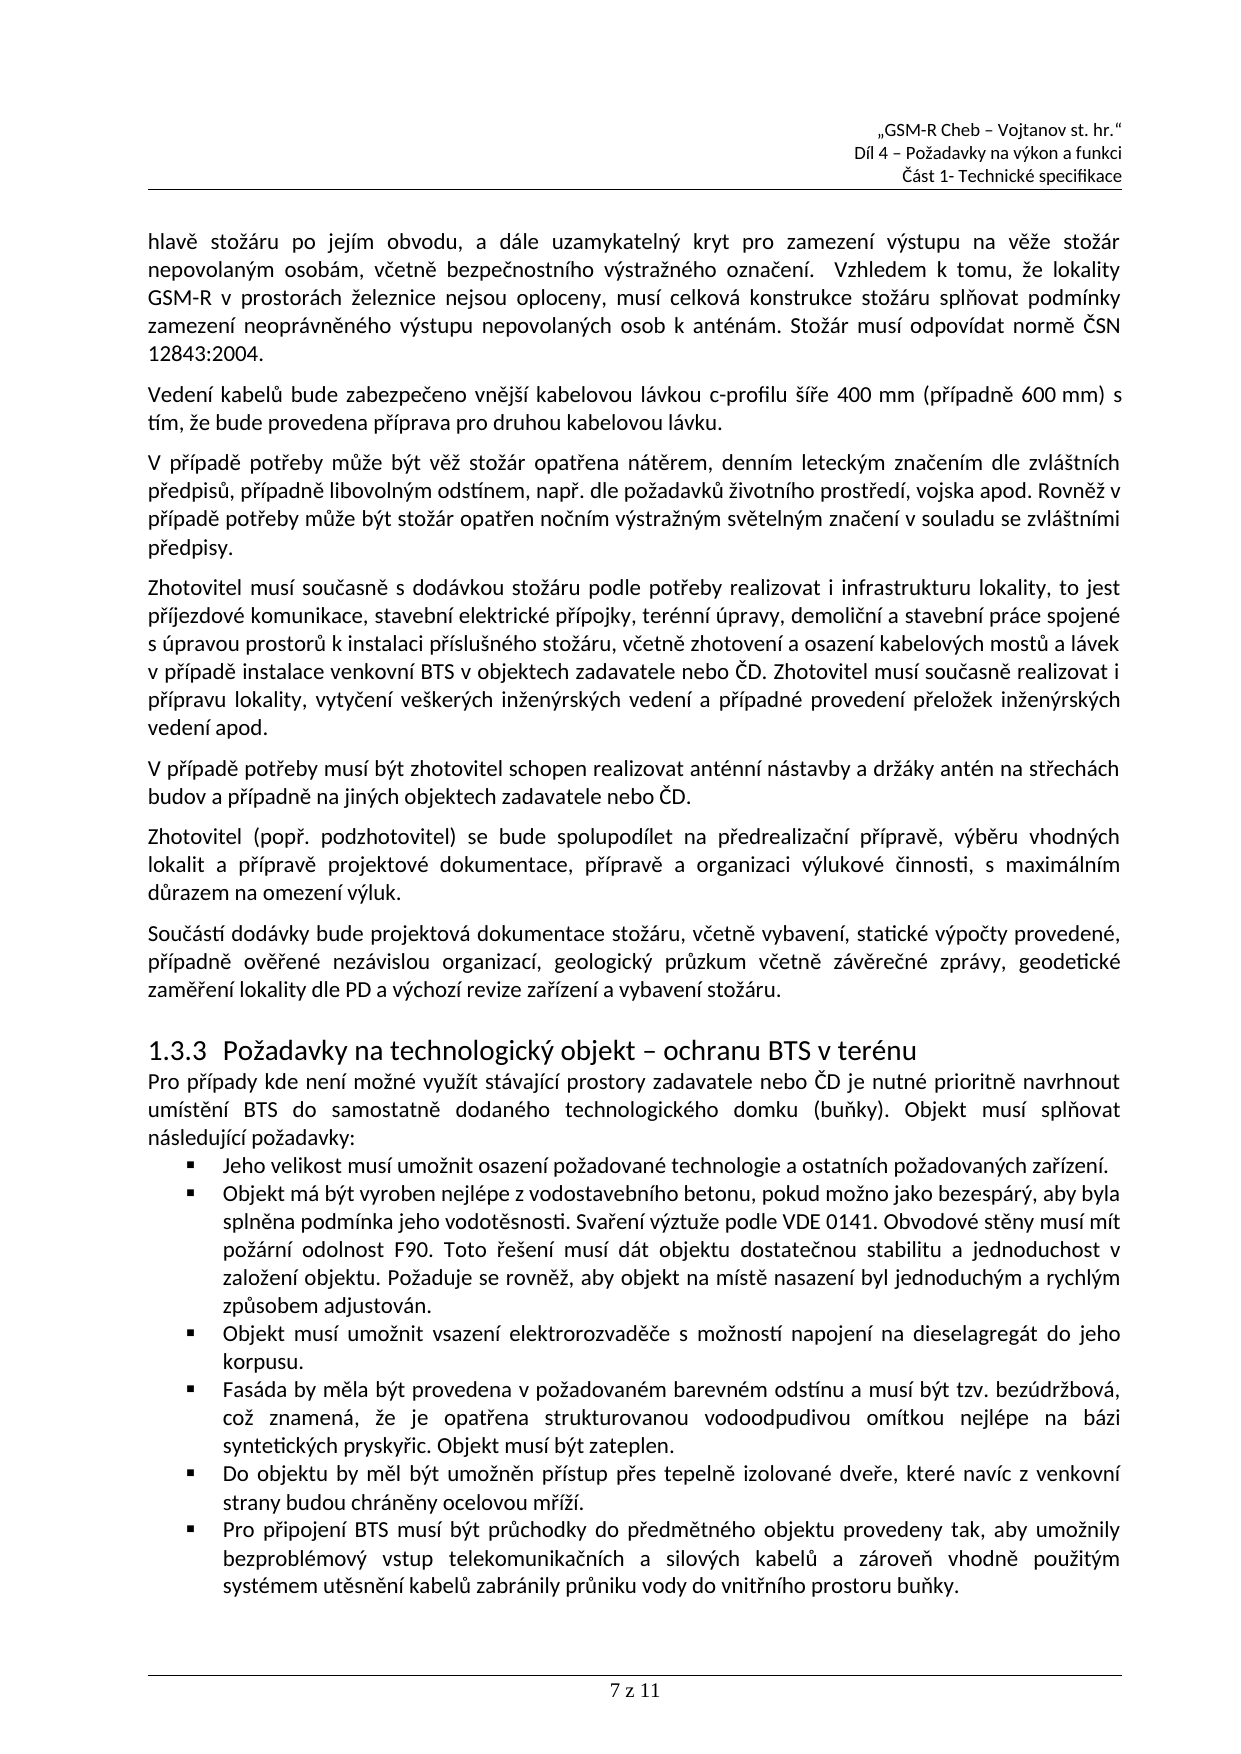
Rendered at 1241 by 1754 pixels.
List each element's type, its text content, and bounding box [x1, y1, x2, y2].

text Zhotovitel (popř. podzhotovitel) se bude spolupodílet na předrealizační přípravě, výběru vhodných lokalit a přípravě projektové dokumentace, přípravě a organizaci výlukové činnosti, s maximálním důrazem na omezení výluk. [148, 822, 1122, 906]
text Součástí dodávky bude projektová dokumentace stožáru, včetně vybavení, statické výpočty provedené, případně ověřené nezávislou organizací, geologický průzkum včetně závěrečné zprávy, geodetické zaměření lokality dle PD a výchozí revize zařízení a vybavení stožáru. [148, 919, 1122, 1003]
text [148, 227, 1122, 367]
list Pro připojení BTS musí být průchodky do předmětného objektu provedeny tak, aby umožnily bezproblémový vstup telekomunikačních a silových kabelů a zároveň vhodně použitým systémem utěsnění kabelů zabránily průniku vody do vnitřního prostoru buňky. [185, 1516, 1122, 1600]
list Objekt má být vyroben nejlépe z vodostavebního betonu, pokud možno jako bezespárý, aby byla splněna podmínka jeho vodotěsnosti. Svaření výztuže podle VDE 0141. Obvodové stěny musí mít požární odolnost F90. Toto řešení musí dát objektu dostatečnou stabilitu a jednoduchost v založení objektu. Požaduje se rovněž, aby objekt na místě nasazení byl jednoduchým a rychlým způsobem adjustován. [185, 1179, 1122, 1319]
list Fasáda by měla být provedena v požadovaném barevném odstínu a musí být tzv. bezúdržbová, což znamená, že je opatřena strukturovanou vodoodpudivou omítkou nejlépe na bázi syntetických pryskyřic. Objekt musí být zateplen. [185, 1376, 1122, 1459]
list Požadavky na technologický objekt – ochranu BTS v terénu [148, 1032, 1122, 1067]
list Do objektu by měl být umožněn přístup přes tepelně izolované dveře, které navíc z venkovní strany budou chráněny ocelovou mříží. [185, 1459, 1122, 1516]
text Zhotovitel musí současně s dodávkou stožáru podle potřeby realizovat i infrastrukturu lokality, to jest příjezdové komunikace, stavební elektrické přípojky, terénní úpravy, demoliční a stavební práce spojené s úpravou prostorů k instalaci příslušného stožáru, včetně zhotovení a osazení kabelových mostů a lávek v případě instalace venkovní BTS v objektech zadavatele nebo ČD. Zhotovitel musí současně realizovat i přípravu lokality, vytyčení veškerých inženýrských vedení a případné provedení přeložek inženýrských vedení apod. [148, 573, 1122, 741]
text V případě potřeby může být věž stožár opatřena nátěrem, denním leteckým značením dle zvláštních předpisů, případně libovolným odstínem, např. dle požadavků životního prostředí, vojska apod. Rovněž v případě potřeby může být stožár opatřen nočním výstražným světelným značení v souladu se zvláštními předpisy. [148, 448, 1122, 561]
text Pro případy kde není možné využít stávající prostory zadavatele nebo ČD je nutné prioritně navrhnout umístění BTS do samostatně dodaného technologického domku (buňky). Objekt musí splňovat následující požadavky: [148, 1067, 1122, 1151]
text Vedení kabelů bude zabezpečeno vnější kabelovou lávkou c-profilu šíře 400 mm (případně 600 mm) s tím, že bude provedena příprava pro druhou kabelovou lávku. [148, 380, 1122, 436]
list Jeho velikost musí umožnit osazení požadované technologie a ostatních požadovaných zařízení. [185, 1151, 1122, 1179]
list Objekt musí umožnit vsazení elektrorozvaděče s možností napojení na dieselagregát do jeho korpusu. [185, 1319, 1122, 1376]
text V případě potřeby musí být zhotovitel schopen realizovat anténní nástavby a držáky antén na střechách budov a případně na jiných objektech zadavatele nebo ČD. [148, 754, 1122, 810]
